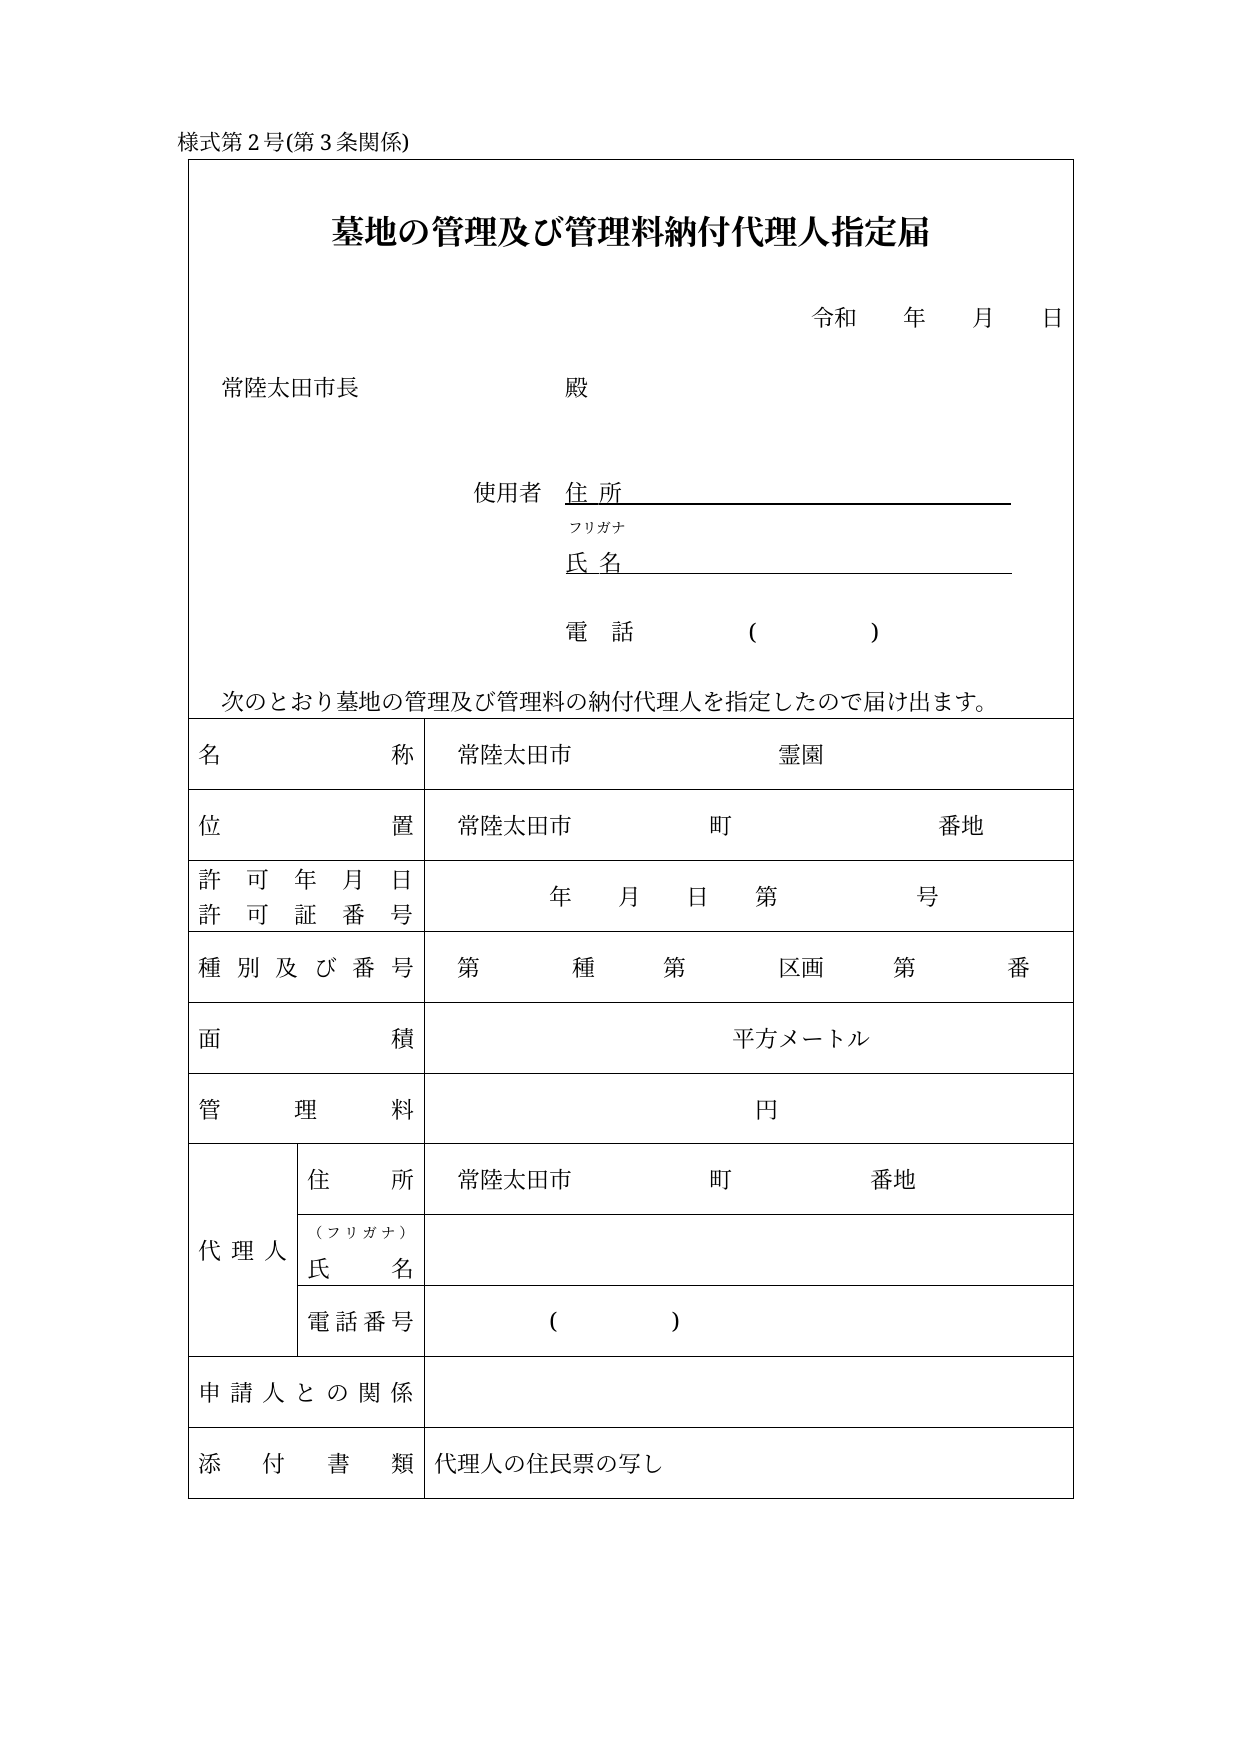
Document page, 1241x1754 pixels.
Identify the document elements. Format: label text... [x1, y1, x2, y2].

table_cell 管理料 [189, 1074, 424, 1143]
table_cell 住所 [298, 1144, 424, 1214]
table_cell 申請人との関係 [189, 1357, 424, 1427]
table_cell 常陸太田市 霊園 [425, 719, 1073, 789]
table_cell 年 月 日 第 号 [425, 861, 1073, 931]
table_header 墓地の管理及び管理料納付代理人指定届 令和 年 月 日 常陸太田市長 殿 使用者 住所 氏名 電 話 ( ) 次のとおり墓地の管理及び管理料の納付代理人を指定したので届け出ます。 [189, 160, 1073, 718]
table_cell （フリガナ） 氏名 [298, 1215, 424, 1285]
table_cell 面積 [189, 1003, 424, 1072]
table_cell 許可年月日 許可証番号 [189, 861, 424, 931]
table_cell 電話番号 [298, 1286, 424, 1356]
table_cell [425, 1357, 1073, 1427]
table_cell 代理人の住民票の写し [425, 1428, 1073, 1497]
table_cell 常陸太田市 町 番地 [425, 790, 1073, 860]
table_cell 種別及び番号 [189, 932, 424, 1002]
table_cell 平方メートル [425, 1003, 1073, 1072]
text 様式第2号(第3条関係) [177, 124, 1063, 159]
table_cell 第 種 第 区画 第 番 [425, 932, 1073, 1002]
table_cell 常陸太田市 町 番地 [425, 1144, 1073, 1214]
table_cell 名称 [189, 719, 424, 789]
table_cell 円 [425, 1074, 1073, 1143]
table_cell 代理人 [189, 1144, 297, 1356]
table_cell 位置 [189, 790, 424, 860]
table_cell [425, 1215, 1073, 1285]
table_cell 添付書類 [189, 1428, 424, 1497]
table_cell ( ) [425, 1286, 1073, 1356]
